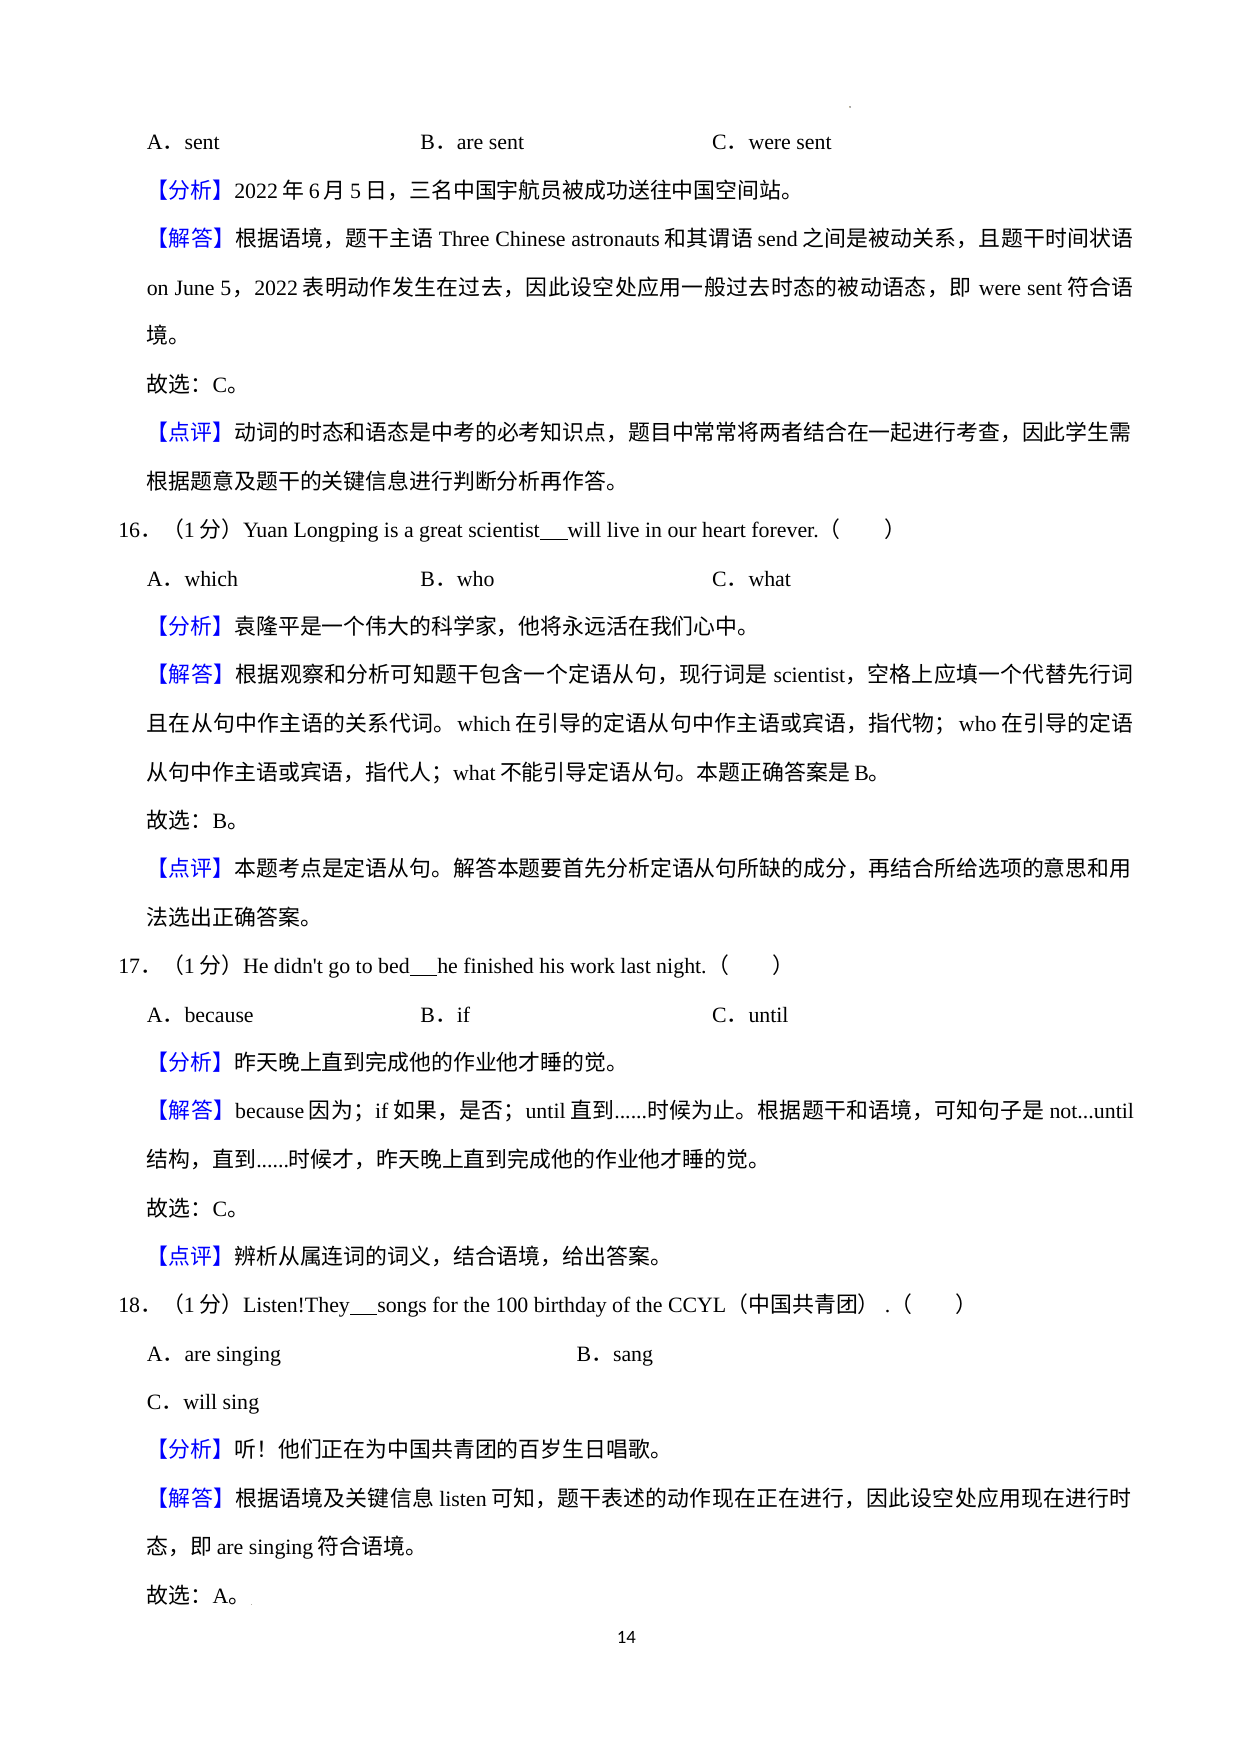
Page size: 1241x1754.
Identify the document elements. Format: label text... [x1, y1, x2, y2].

text A．are singing B．sang [118, 1335, 1134, 1368]
text 【解答】根据观察和分析可知题干包含一个定语从句，现行词是scientist，空格上应填一个代替先行词且在从句中作主语的关系代词。which在引导的定语从句中作主语或宾语，指代物；who在引导的定语从句中作主语或宾语，指代人；what不能引导定语从句。本题正确答案是B。 [147, 657, 1134, 787]
text 【解答】根据语境及关键信息listen可知，题干表述的动作现在正在进行，因此设空处应用现在进行时态，即are singing符合语境。 [147, 1480, 1134, 1561]
text 16．（1分）Yuan Longping is a great scientist will live in our heart forever.（ ） [118, 512, 1134, 544]
text 【点评】动词的时态和语态是中考的必考知识点，题目中常常将两者结合在一起进行考查，因此学生需根据题意及题干的关键信息进行判断分析再作答。 [147, 415, 1134, 496]
text 故选：B。 [147, 803, 1134, 835]
text 【分析】听！他们正在为中国共青团的百岁生日唱歌。 [147, 1432, 1134, 1464]
text 故选：A。 [147, 1577, 1134, 1610]
text A．because B．if C．until [118, 996, 1134, 1029]
text 【分析】袁隆平是一个伟大的科学家，他将永远活在我们心中。 [147, 608, 1134, 641]
text A．which B．who C．what [118, 560, 1134, 593]
text 17．（1分）He didn't go to bed he finished his work last night.（ ） [118, 948, 1134, 981]
text C．will sing [118, 1383, 1134, 1416]
text 【点评】辨析从属连词的词义，结合语境，给出答案。 [147, 1238, 1134, 1271]
text 【解答】because因为；if如果，是否；until直到......时候为止。根据题干和语境，可知句子是not...until结构，直到......时候才，昨天晚上直到完成他的作业他才睡的觉。 [147, 1093, 1134, 1174]
text 18．（1分）Listen!They songs for the 100 birthday of the CCYL（中国共青团） .（ ） [118, 1287, 1134, 1319]
text 故选：C。 [147, 366, 1134, 399]
text 故选：C。 [147, 1190, 1134, 1223]
text A．sent B．are sent C．were sent [118, 124, 1134, 156]
text 【分析】2022年6月5日，三名中国宇航员被成功送往中国空间站。 [147, 172, 1134, 205]
text 【分析】昨天晚上直到完成他的作业他才睡的觉。 [147, 1045, 1134, 1077]
text 【解答】根据语境，题干主语Three Chinese astronauts和其谓语send之间是被动关系，且题干时间状语on June 5，2022表明动作发生在过去，因此设空处应用一般过去时态的被动语态，即were sent符合语境。 [147, 221, 1134, 351]
text 【点评】本题考点是定语从句。解答本题要首先分析定语从句所缺的成分，再结合所给选项的意思和用法选出正确答案。 [147, 851, 1134, 932]
